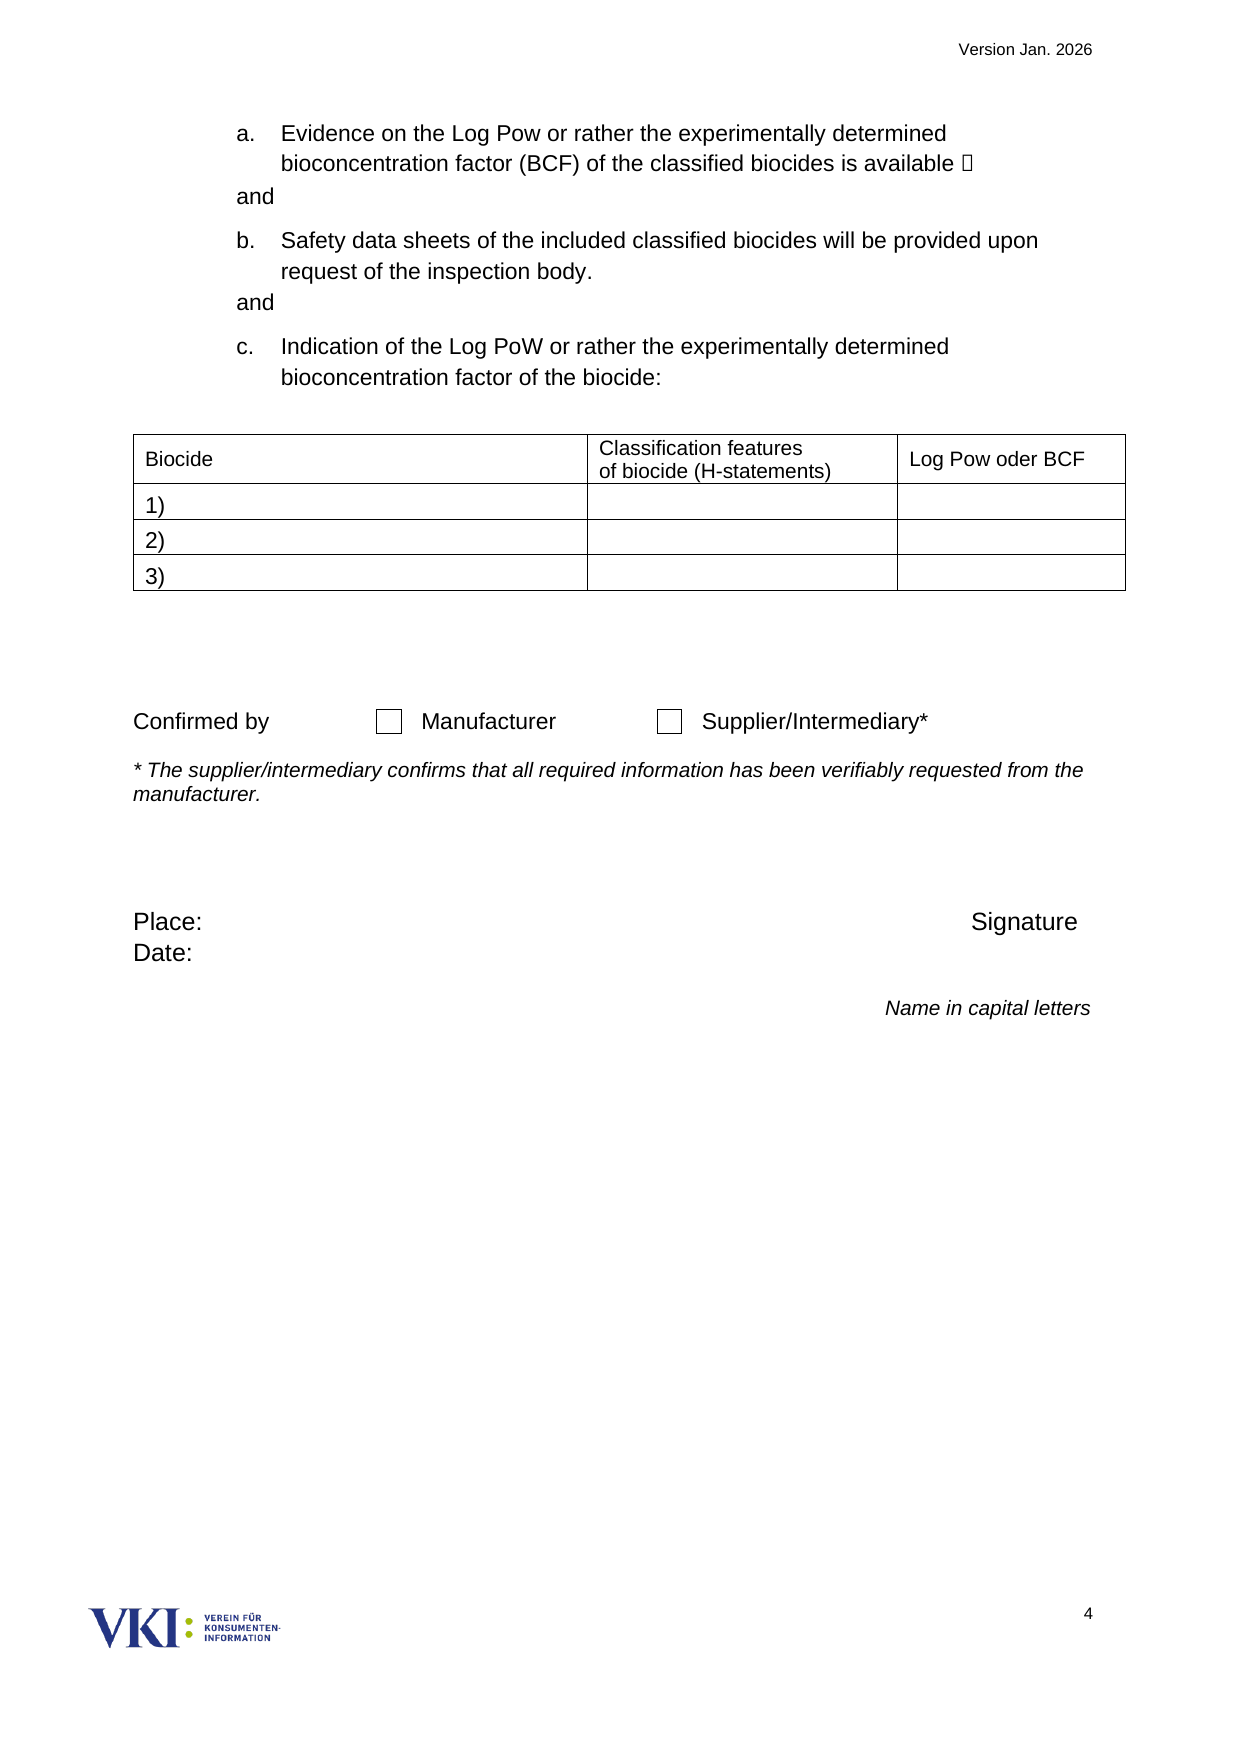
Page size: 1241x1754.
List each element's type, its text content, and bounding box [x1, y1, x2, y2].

table_header Classification features of biocide (H-statements) [588, 435, 897, 483]
table_cell [898, 555, 1125, 589]
table_cell [588, 555, 897, 589]
text and [236, 178, 1093, 209]
text * The supplier/intermediary confirms that all required information has been verifiably requested from the manufacturer. [133, 758, 1093, 806]
table_cell 2) [134, 520, 587, 554]
table_cell 1) [134, 484, 587, 519]
text Confirmed by Manufacturer Supplier/Intermediary* [133, 703, 1093, 734]
text b. Safety data sheets of the included classified biocides will be provided upon request of the inspection body. [236, 222, 1093, 284]
text Name in capital letters [133, 995, 1093, 1019]
text a. Evidence on the Log Pow or rather the experimentally determined bioconcentration factor (BCF) of the classified biocides is available  [236, 116, 1093, 178]
text and [236, 284, 1093, 316]
table_cell [898, 484, 1125, 519]
table_cell 3) [134, 555, 587, 589]
table_cell [588, 520, 897, 554]
table_header Log Pow oder BCF [898, 435, 1125, 483]
table_header Biocide [134, 435, 587, 483]
table_cell [588, 484, 897, 519]
text c. Indication of the Log PoW or rather the experimentally determined bioconcentration factor of the biocide: [236, 328, 1093, 391]
table_cell [898, 520, 1125, 554]
text Place: Signature Date: [133, 904, 1093, 967]
picture [79, 1604, 281, 1649]
